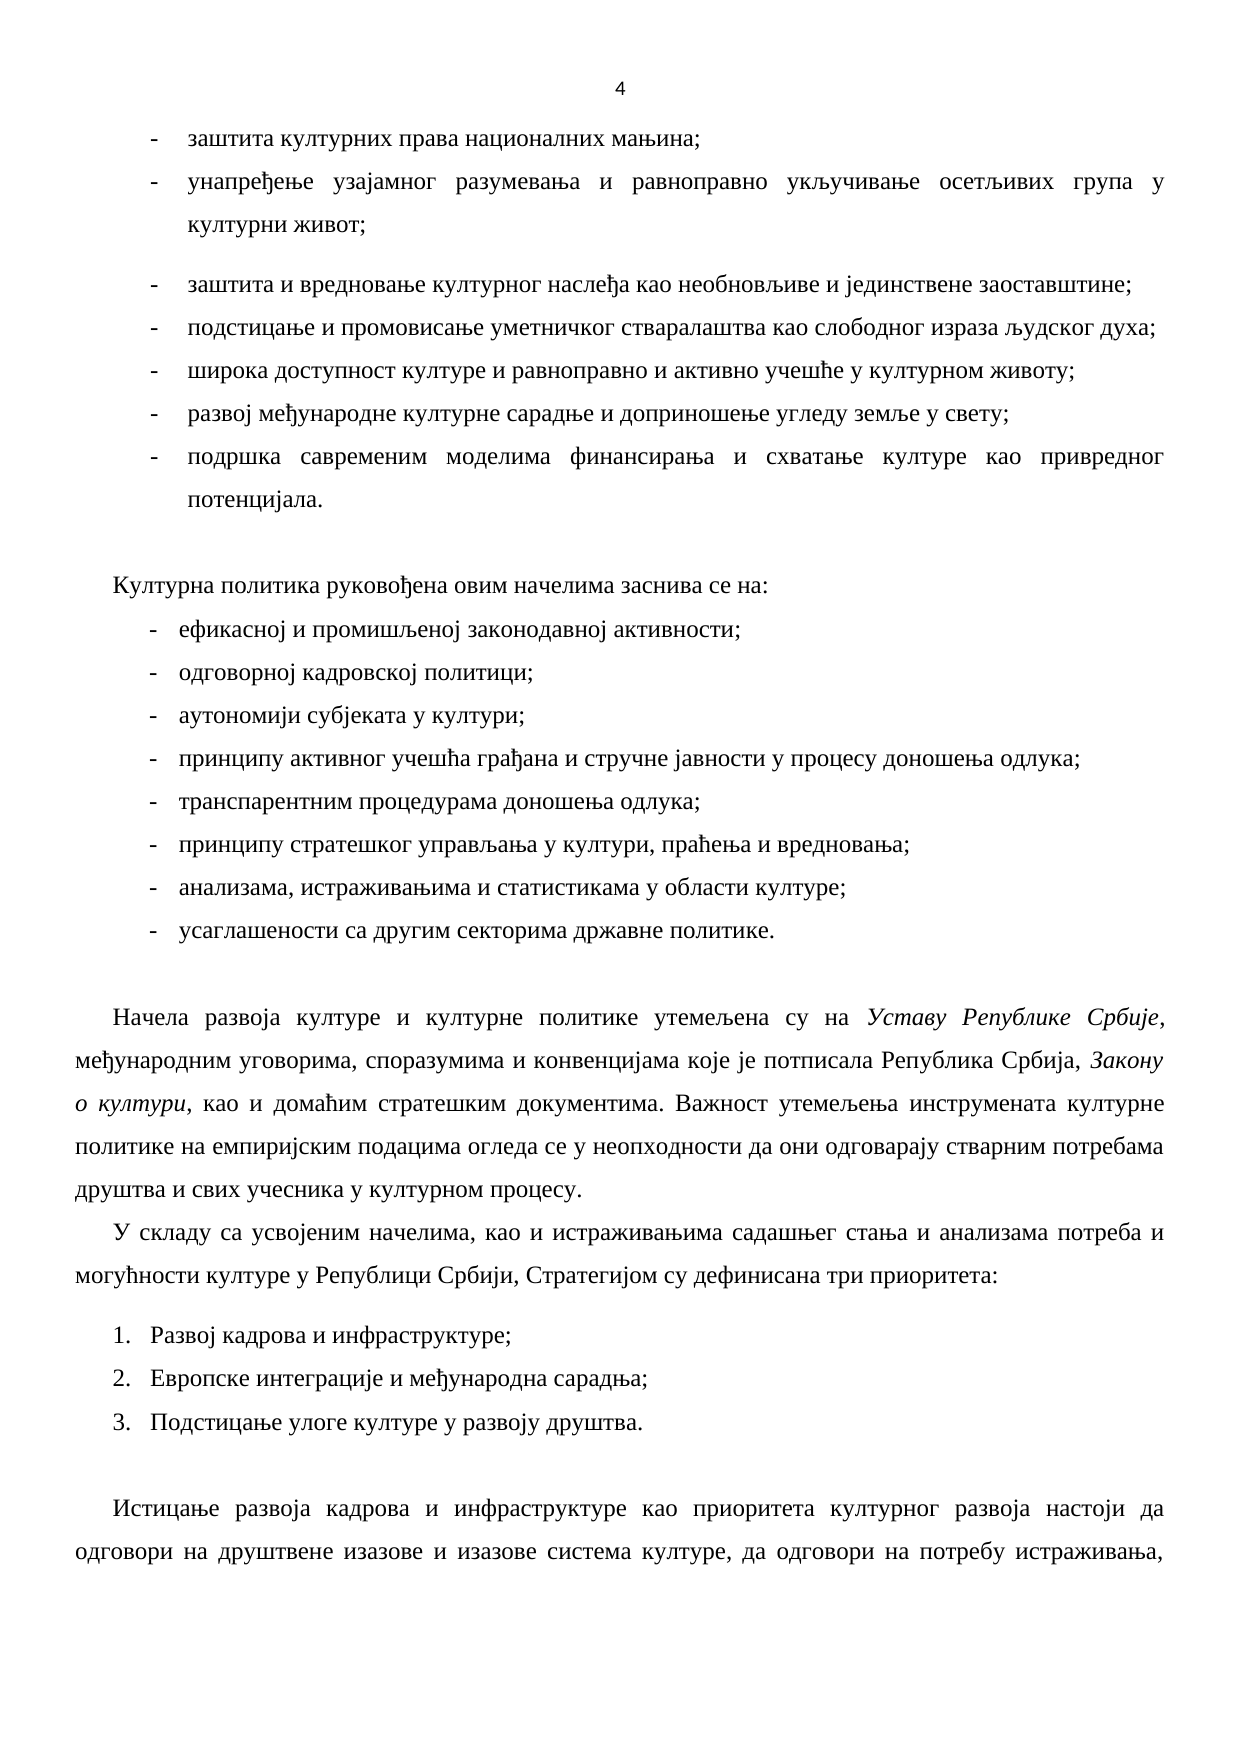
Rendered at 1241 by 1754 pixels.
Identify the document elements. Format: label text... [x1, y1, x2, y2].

list ефикасној и промишљеној законодавној активности; [149, 614, 1165, 642]
text У складу са усвојеним начелима, као и истраживањима садашњег стања и анализама потреба и могућности културе у Републици Србији, Стратегијом су дефинисана три приоритета: [75, 1217, 1165, 1289]
list широка доступност културе и равноправно и активно учешће у културном животу; [150, 355, 1165, 384]
list Развој кадрова и инфраструктуре; [112, 1320, 1165, 1349]
list транспарентним процедурама доношења одлука; [149, 786, 1165, 815]
list Европске интеграције и међународна сарадња; [112, 1363, 1165, 1392]
list подстицање и промовисање уметничког стваралаштва као слободног израза људског духа; [150, 312, 1165, 341]
list заштита културних права националних мањина; [150, 123, 1165, 151]
list анализама, истраживањима и статистикама у области културе; [149, 872, 1165, 901]
list развој међународне културне сарадње и доприношење угледу земље у свету; [150, 398, 1165, 427]
list Подстицање улоге културе у развоју друштва. [112, 1407, 1165, 1435]
list принципу стратешког управљања у култури, праћења и вредновања; [149, 829, 1165, 858]
list заштита и вредновање културног наслеђа као необновљиве и јединствене заоставштине; [150, 269, 1165, 297]
list принципу активног учешћа грађана и стручне јавности у процесу доношења одлука; [149, 743, 1165, 772]
list одговорној кадровској политици; [149, 657, 1165, 686]
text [75, 1493, 1165, 1565]
list усаглашености са другим секторима државне политике. [149, 916, 1165, 944]
list подршка савременим моделима финансирања и схватање културе као привредног потенцијала. [150, 441, 1165, 513]
list унапређење узајамног разумевања и равноправно укључивање осетљивих група у културни живот; [150, 166, 1165, 238]
text Културна политика руковођена овим начелима заснива се на: [75, 571, 1165, 599]
text Начела развоја културе и културне политике утемељена су на Уставу Републике Србије, међународним уговорима, споразумима и конвенцијама које је потписала Република Србија, Закону о култури, као и домаћим стратешким документима. Важност утемељења инструмената културне политике на емпиријским подацима огледа се у неопходности да они одговарају стварним потребама друштва и свих учесника у културном процесу. [75, 1002, 1165, 1203]
list аутономији субјеката у култури; [149, 700, 1165, 729]
